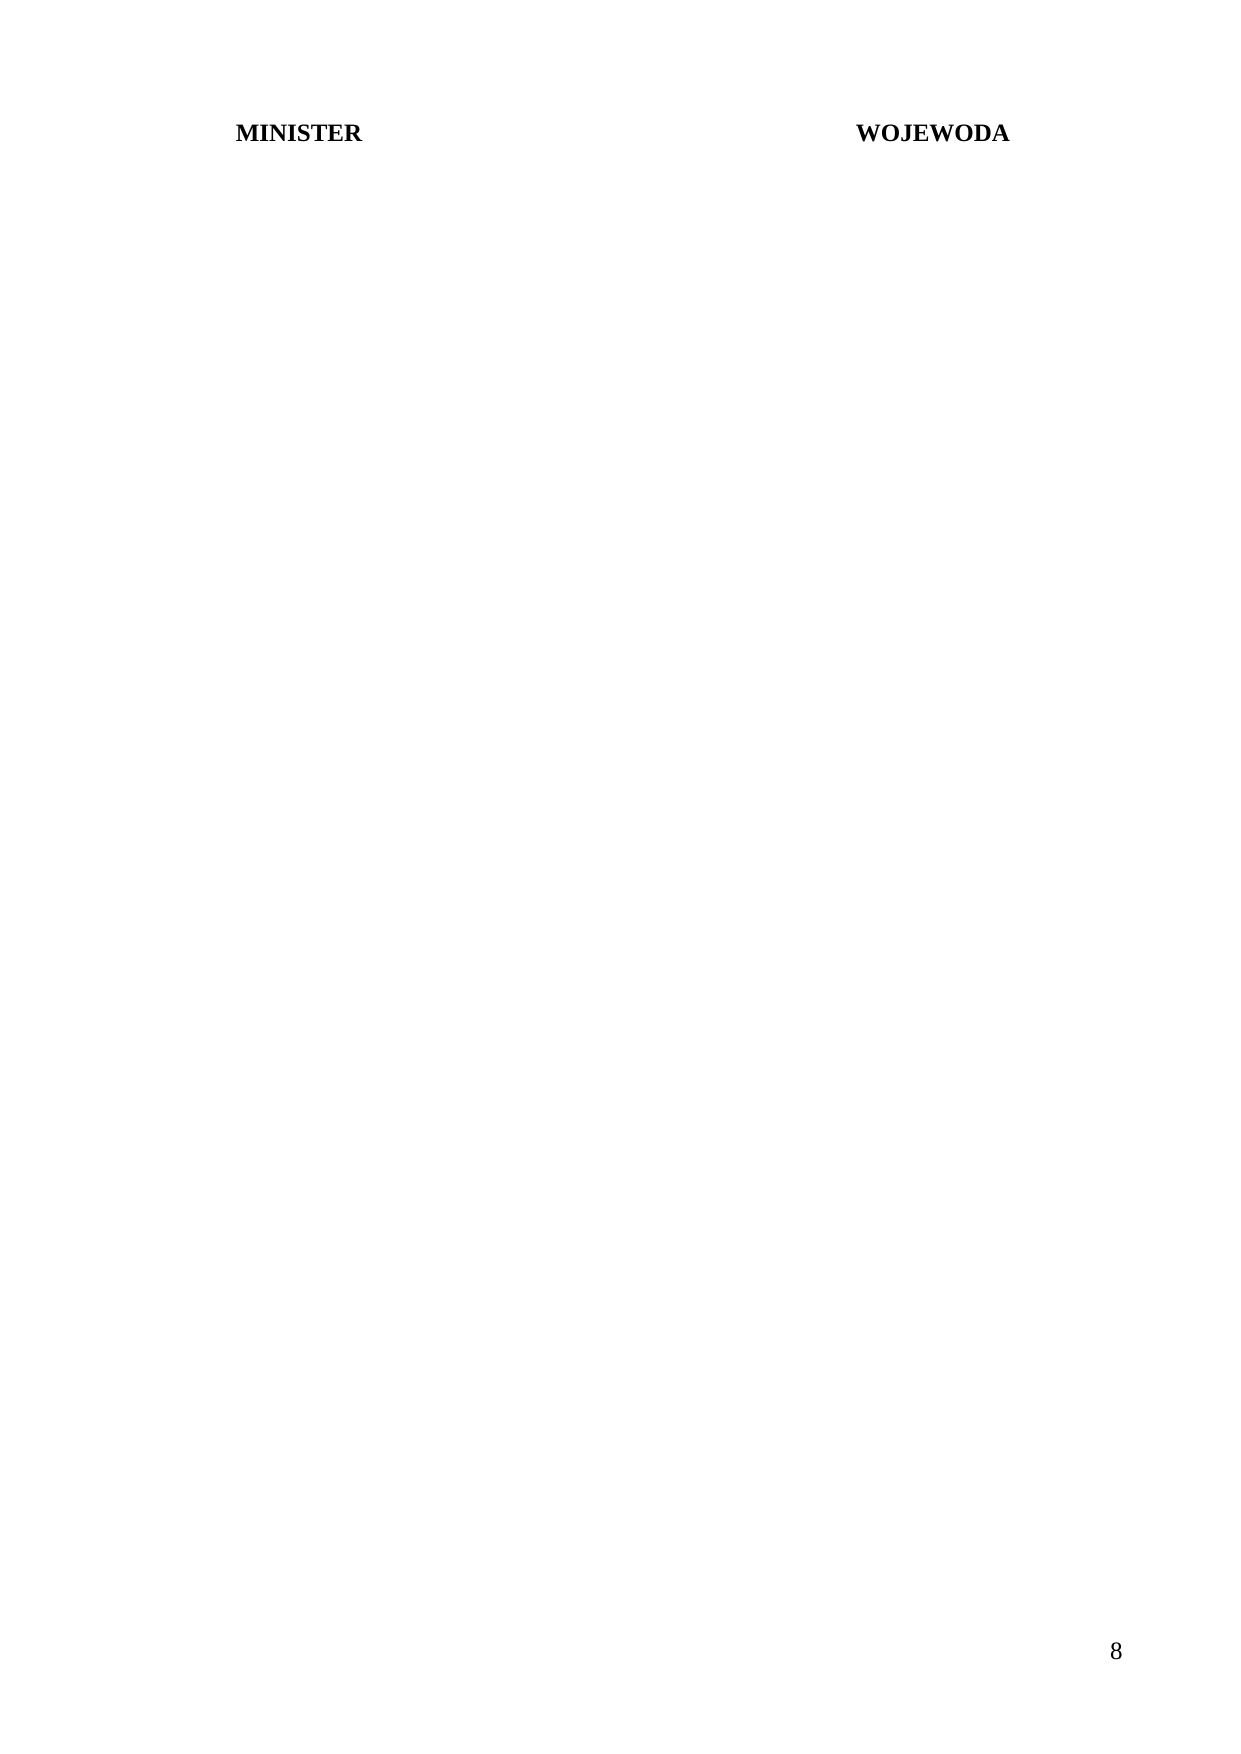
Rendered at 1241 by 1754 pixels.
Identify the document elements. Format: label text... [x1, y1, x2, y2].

text MINISTER WOJEWODA [118, 118, 1122, 147]
